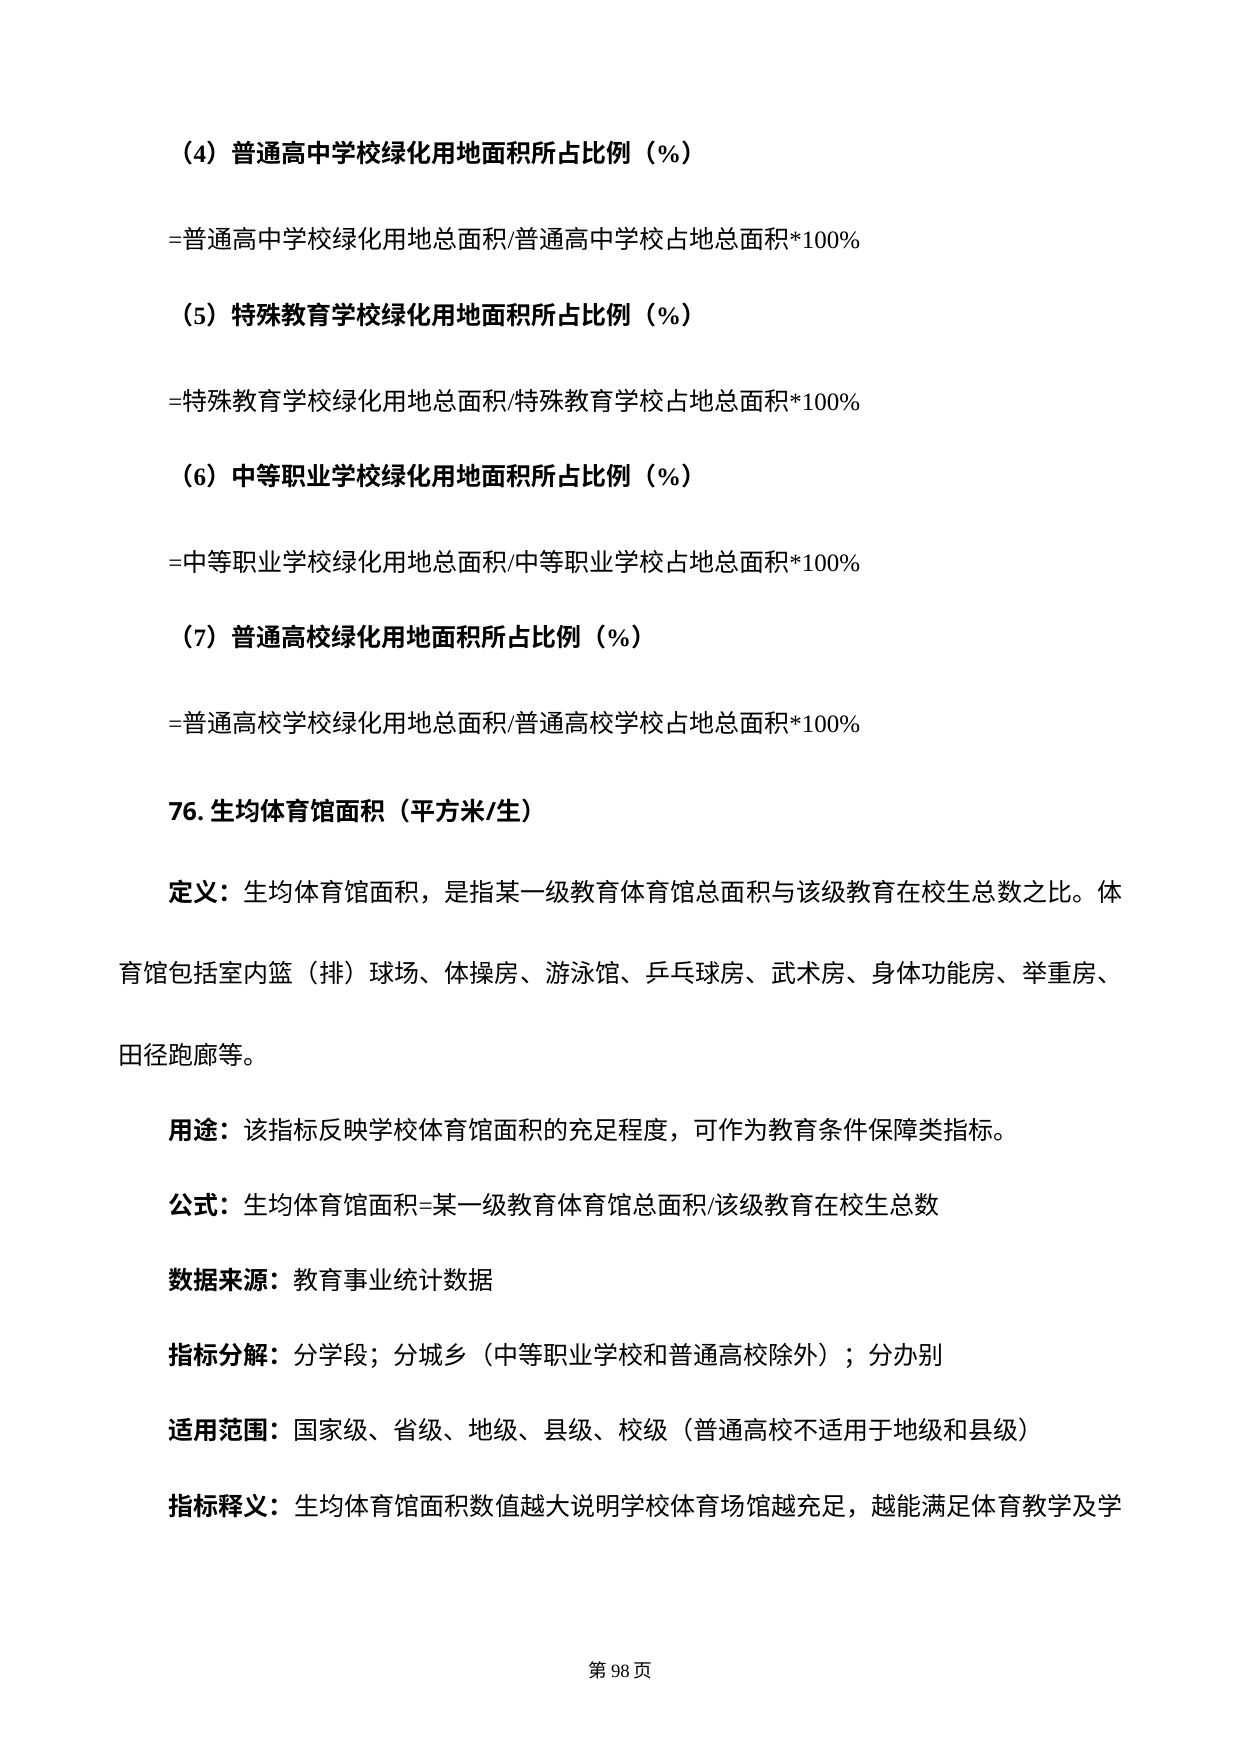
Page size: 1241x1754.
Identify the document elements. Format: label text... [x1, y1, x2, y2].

text 公式：生均体育馆面积=某一级教育体育馆总面积/该级教育在校生总数 [118, 1170, 1122, 1238]
subtitle （7）普通高校绿化用地面积所占比例（%） [118, 602, 1122, 669]
text 指标分解：分学段；分城乡（中等职业学校和普通高校除外）；分办别 [118, 1320, 1122, 1388]
text 定义：生均体育馆面积，是指某一级教育体育馆总面积与该级教育在校生总数之比。体育馆包括室内篮（排）球场、体操房、游泳馆、乒乓球房、武术房、身体功能房、举重房、田径跑廊等。 [118, 857, 1122, 1087]
subtitle （4）普通高中学校绿化用地面积所占比例（%） [118, 118, 1122, 186]
subtitle 76. 生均体育馆面积（平方米/生） [118, 775, 1122, 843]
text =特殊教育学校绿化用地总面积/特殊教育学校占地总面积*100% [118, 365, 1122, 433]
text =普通高中学校绿化用地总面积/普通高中学校占地总面积*100% [118, 204, 1122, 272]
text 适用范围：国家级、省级、地级、县级、校级（普通高校不适用于地级和县级） [118, 1395, 1122, 1463]
text =中等职业学校绿化用地总面积/中等职业学校占地总面积*100% [118, 526, 1122, 594]
subtitle （6）中等职业学校绿化用地面积所占比例（%） [118, 440, 1122, 508]
text 用途：该指标反映学校体育馆面积的充足程度，可作为教育条件保障类指标。 [118, 1094, 1122, 1162]
text 数据来源：教育事业统计数据 [118, 1245, 1122, 1313]
subtitle （5）特殊教育学校绿化用地面积所占比例（%） [118, 279, 1122, 347]
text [118, 1470, 1122, 1538]
text =普通高校学校绿化用地总面积/普通高校学校占地总面积*100% [118, 688, 1122, 756]
